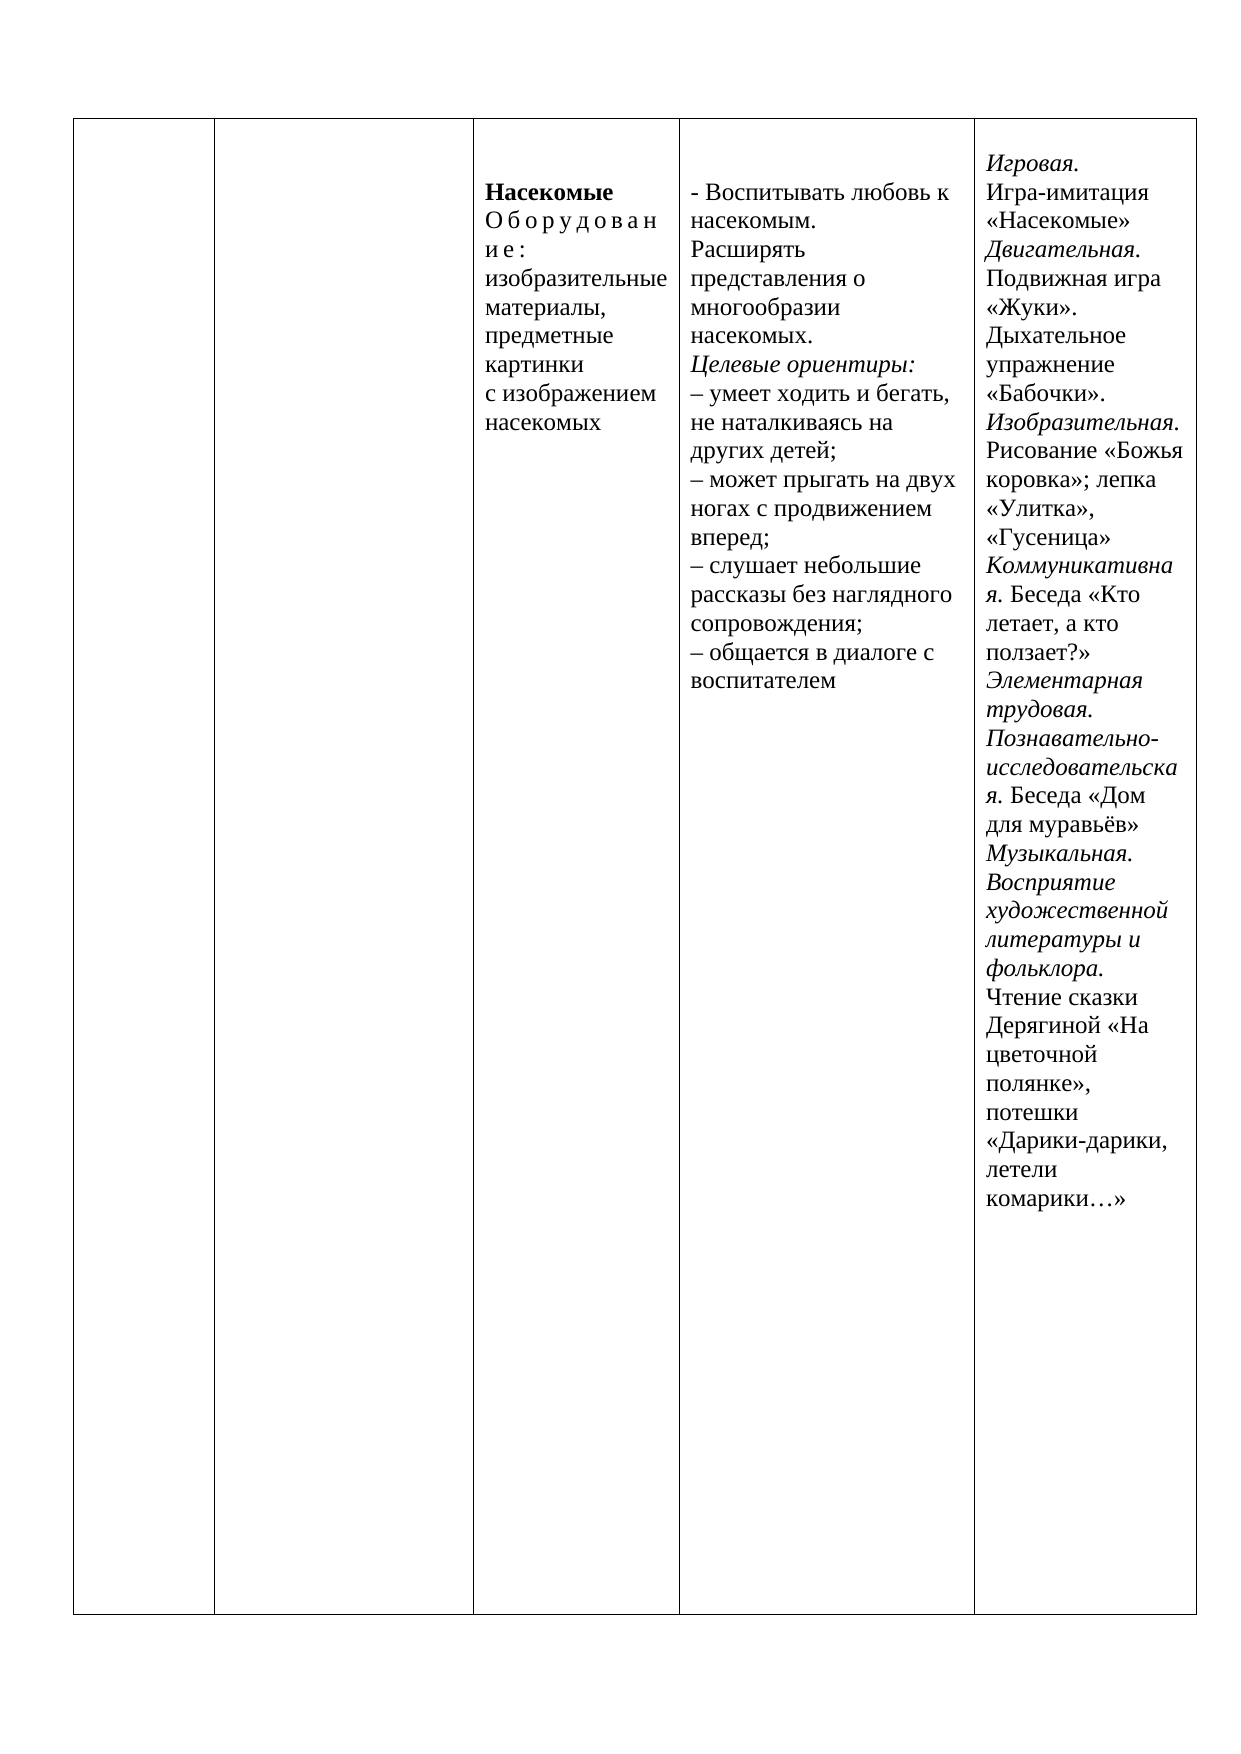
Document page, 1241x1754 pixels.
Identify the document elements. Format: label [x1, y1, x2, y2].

table_cell [215, 119, 473, 1614]
table_cell [474, 119, 679, 1614]
table_cell [680, 119, 974, 1614]
table_cell [975, 119, 1196, 1614]
table_cell [74, 119, 214, 1614]
